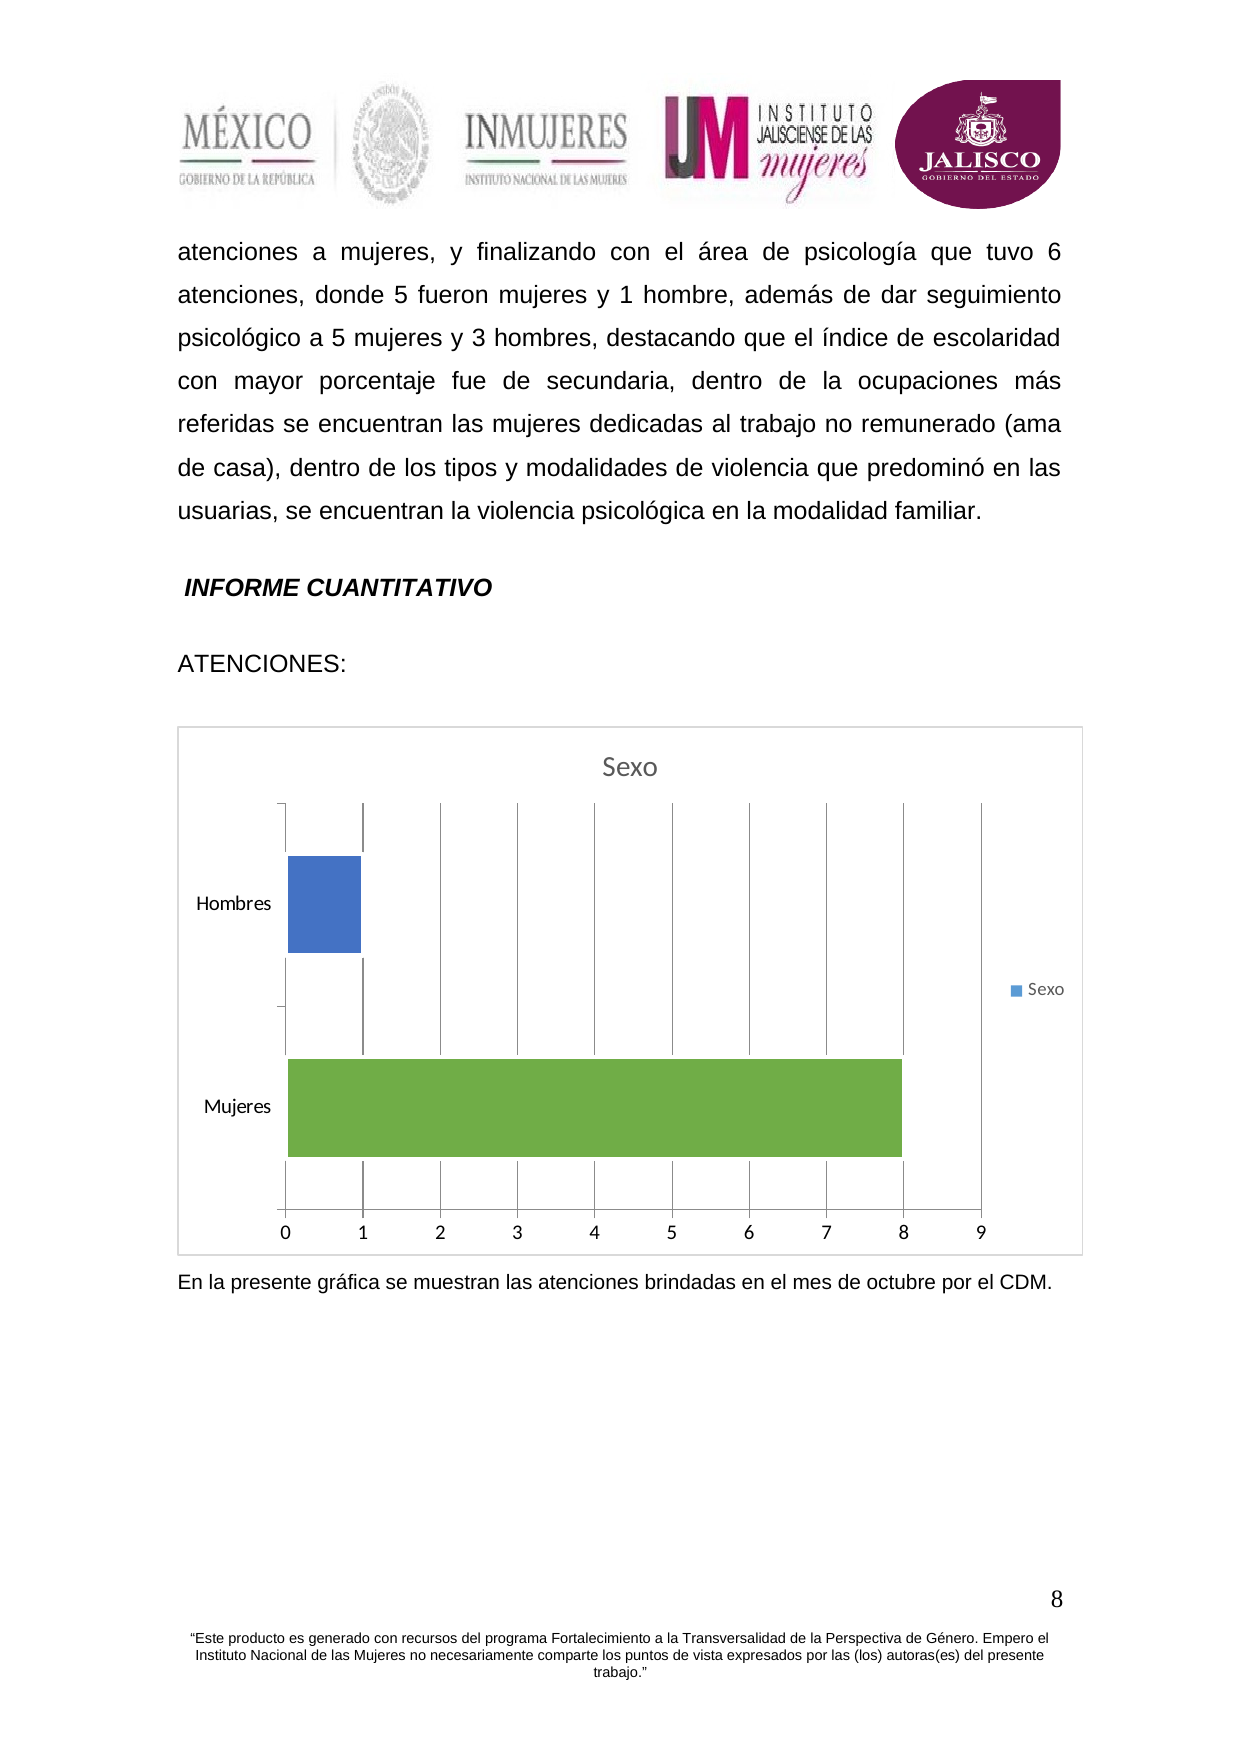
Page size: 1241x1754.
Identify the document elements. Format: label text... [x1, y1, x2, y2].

picture [179, 73, 1061, 209]
text INFORME CUANTITATIVO [177, 572, 1063, 601]
text ATENCIONES: [177, 649, 1063, 678]
text En la presente gráfica se muestran las atenciones brindadas en el mes de octubre por el CDM. [177, 1270, 1063, 1294]
